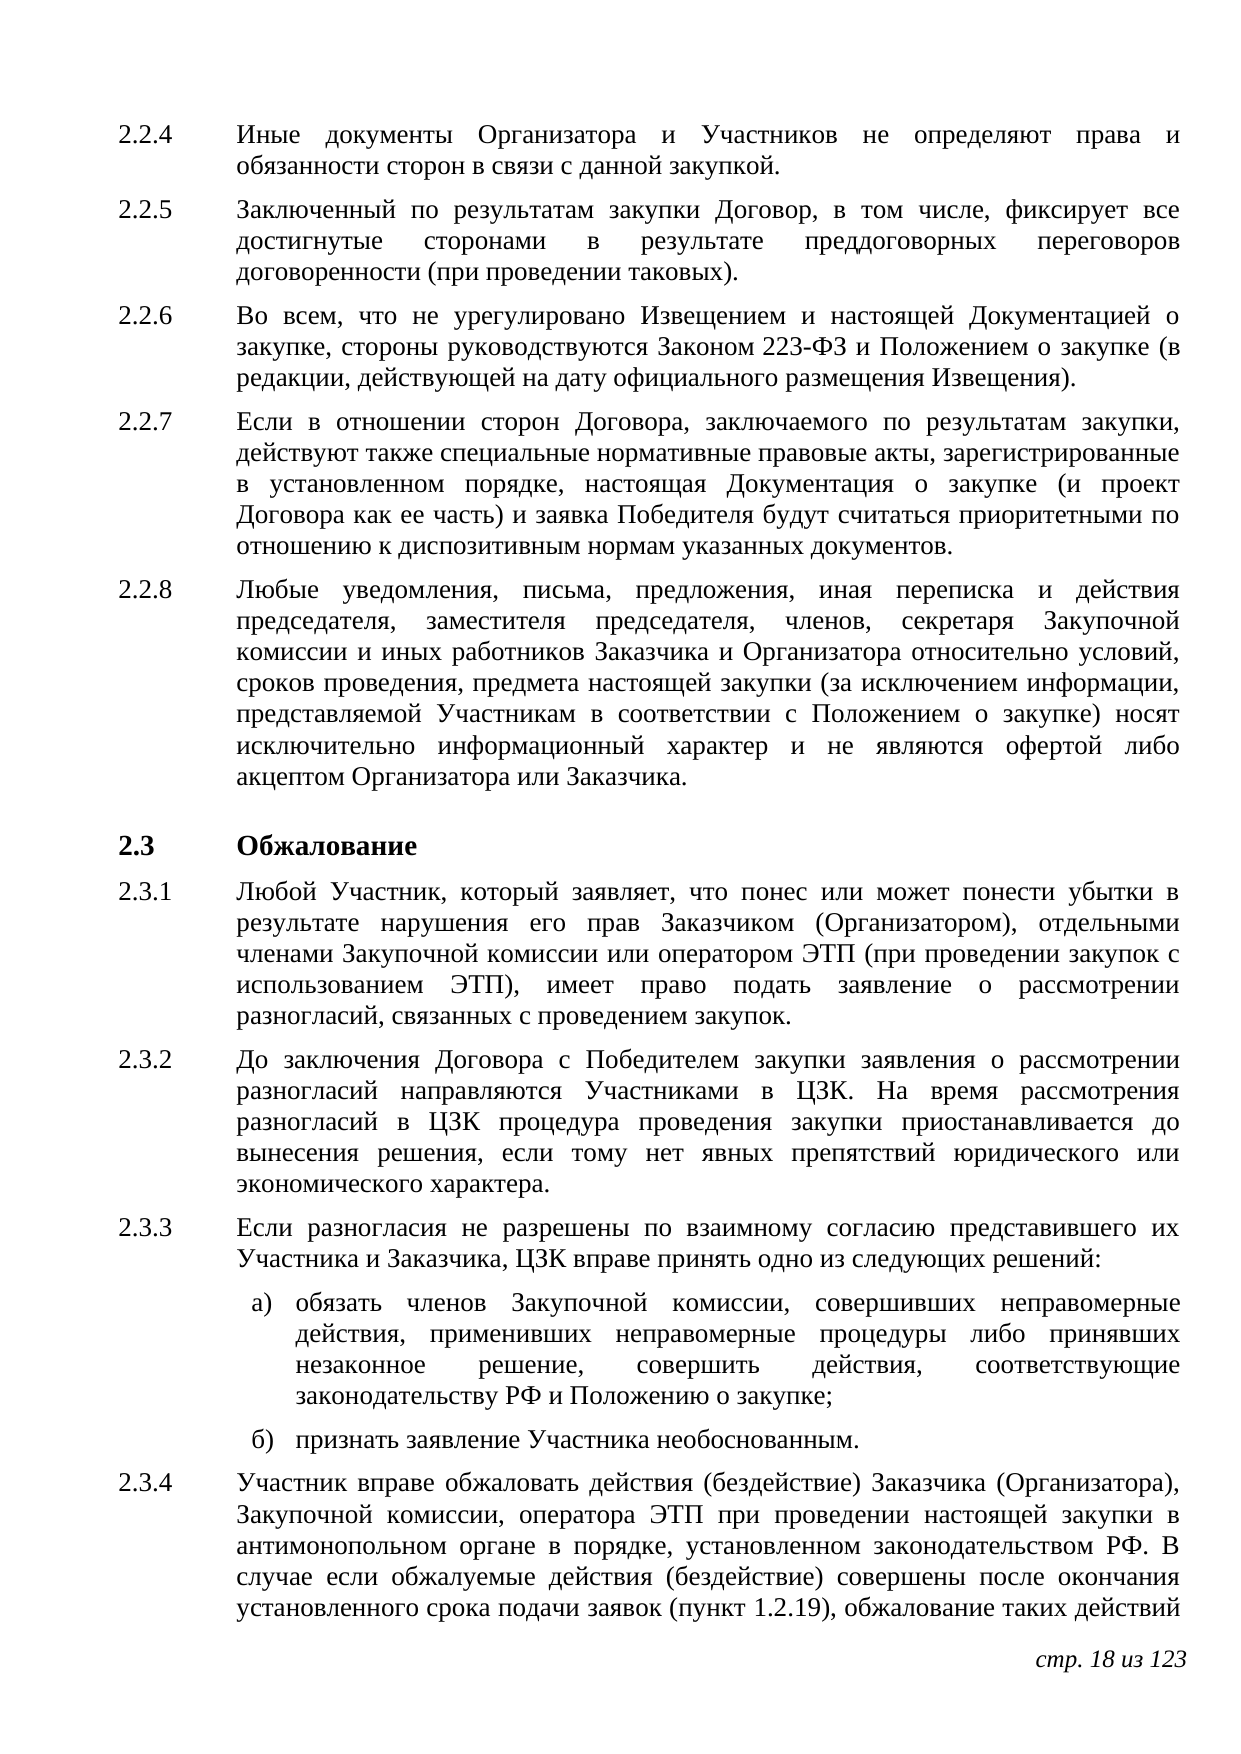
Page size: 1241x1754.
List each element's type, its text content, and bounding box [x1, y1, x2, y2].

text Любой Участник, который заявляет, что понес или может понести убытки в результате нарушения его прав Заказчиком (Организатором), отдельными членами Закупочной комиссии или оператором ЭТП (при проведении закупок с использованием ЭТП), имеет право подать заявление о рассмотрении разногласий, связанных с проведением закупок. [118, 874, 1181, 1030]
list обязать членов Закупочной комиссии, совершивших неправомерные действия, применивших неправомерные процедуры либо принявших незаконное решение, совершить действия, соответствующие законодательству РФ и Положению о закупке; [251, 1286, 1181, 1410]
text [118, 1467, 1181, 1622]
list Иные документы Организатора и Участников не определяют права и обязанности сторон в связи с данной закупкой. [118, 118, 1181, 180]
list Заключенный по результатам закупки Договор, в том числе, фиксирует все достигнутые сторонами в результате преддоговорных переговоров договоренности (при проведении таковых). [118, 193, 1181, 286]
list Если в отношении сторон Договора, заключаемого по результатам закупки, действуют также специальные нормативные правовые акты, зарегистрированные в установленном порядке, настоящая Документация о закупке (и проект Договора как ее часть) и заявка Победителя будут считаться приоритетными по отношению к диспозитивным нормам указанных документов. [118, 405, 1181, 561]
list Любые уведомления, письма, предложения, иная переписка и действия председателя, заместителя председателя, членов, секретаря Закупочной комиссии и иных работников Заказчика и Организатора относительно условий, сроков проведения, предмета настоящей закупки (за исключением информации, представляемой Участникам в соответствии с Положением о закупке) носят исключительно информационный характер и не являются офертой либо акцептом Организатора или Заказчика. [118, 573, 1181, 791]
subtitle Обжалование [118, 828, 1181, 862]
list признать заявление Участника необоснованным. [251, 1423, 1181, 1454]
text Если разногласия не разрешены по взаимному согласию представившего их Участника и Заказчика, ЦЗК вправе принять одно из следующих решений: [118, 1211, 1181, 1273]
list Во всем, что не урегулировано Извещением и настоящей Документацией о закупке, стороны руководствуются Законом 223-ФЗ и Положением о закупке (в редакции, действующей на дату официального размещения Извещения). [118, 299, 1181, 392]
text До заключения Договора с Победителем закупки заявления о рассмотрении разногласий направляются Участниками в ЦЗК. На время рассмотрения разногласий в ЦЗК процедура проведения закупки приостанавливается до вынесения решения, если тому нет явных препятствий юридического или экономического характера. [118, 1043, 1181, 1198]
